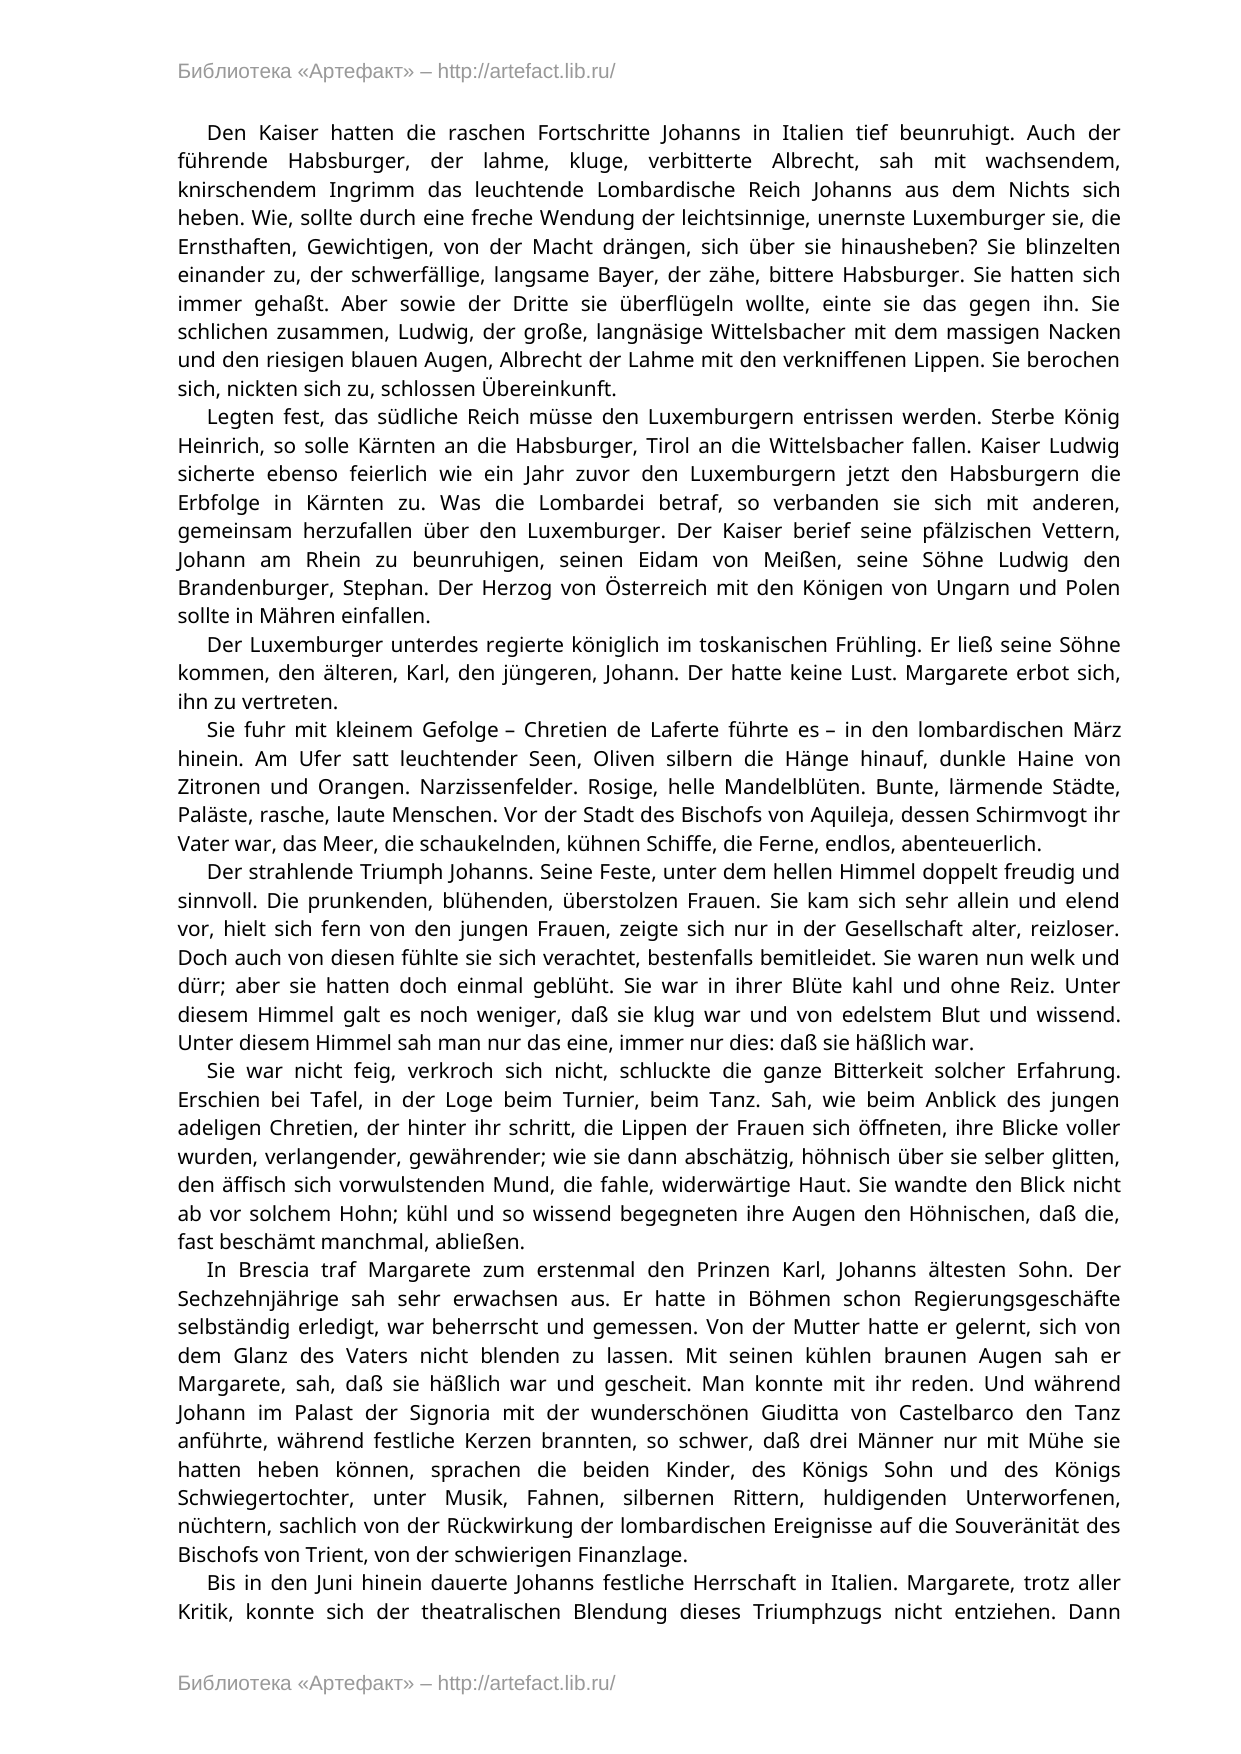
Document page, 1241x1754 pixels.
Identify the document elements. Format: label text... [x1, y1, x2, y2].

text Legten fest, das südliche Reich müsse den Luxemburgern entrissen werden. Sterbe König Heinrich, so solle Kärnten an die Habsburger, Tirol an die Wittelsbacher fallen. Kaiser Ludwig sicherte ebenso feierlich wie ein Jahr zuvor den Luxemburgern jetzt den Habsburgern die Erbfolge in Kärnten zu. Was die Lombardei betraf, so verbanden sie sich mit anderen, gemeinsam herzufallen über den Luxemburger. Der Kaiser berief seine pfälzischen Vettern, Johann am Rhein zu beunruhigen, seinen Eidam von Meißen, seine Söhne Ludwig den Brandenburger, Stephan. Der Herzog von Österreich mit den Königen von Ungarn und Polen sollte in Mähren einfallen. [177, 402, 1122, 630]
text Sie war nicht feig, verkroch sich nicht, schluckte die ganze Bitterkeit solcher Erfahrung. Erschien bei Tafel, in der Loge beim Turnier, beim Tanz. Sah, wie beim Anblick des jungen adeligen Chretien, der hinter ihr schritt, die Lippen der Frauen sich öffneten, ihre Blicke voller wurden, verlangender, gewährender; wie sie dann abschätzig, höhnisch über sie selber glitten, den äffisch sich vorwulstenden Mund, die fahle, widerwärtige Haut. Sie wandte den Blick nicht ab vor solchem Hohn; kühl und so wissend begegneten ihre Augen den Höhnischen, daß die, fast beschämt manchmal, abließen. [177, 1057, 1122, 1256]
text Der Luxemburger unterdes regierte königlich im toskanischen Frühling. Er ließ seine Söhne kommen, den älteren, Karl, den jüngeren, Johann. Der hatte keine Lust. Margarete erbot sich, ihn zu vertreten. [177, 630, 1122, 715]
text Den Kaiser hatten die raschen Fortschritte Johanns in Italien tief beunruhigt. Auch der führende Habsburger, der lahme, kluge, verbitterte Albrecht, sah mit wachsendem, knirschendem Ingrimm das leuchtende Lombardische Reich Johanns aus dem Nichts sich heben. Wie, sollte durch eine freche Wendung der leichtsinnige, unernste Luxemburger sie, die Ernsthaften, Gewichtigen, von der Macht drängen, sich über sie hinausheben? Sie blinzelten einander zu, der schwerfällige, langsame Bayer, der zähe, bittere Habsburger. Sie hatten sich immer gehaßt. Aber sowie der Dritte sie überflügeln wollte, einte sie das gegen ihn. Sie schlichen zusammen, Ludwig, der große, langnäsige Wittelsbacher mit dem massigen Nacken und den riesigen blauen Augen, Albrecht der Lahme mit den verkniffenen Lippen. Sie berochen sich, nickten sich zu, schlossen Übereinkunft. [177, 118, 1122, 402]
text Sie fuhr mit kleinem Gefolge – Chretien de Laferte führte es – in den lombardischen März hinein. Am Ufer satt leuchtender Seen, Oliven silbern die Hänge hinauf, dunkle Haine von Zitronen und Orangen. Narzissenfelder. Rosige, helle Mandelblüten. Bunte, lärmende Städte, Paläste, rasche, laute Menschen. Vor der Stadt des Bischofs von Aquileja, dessen Schirmvogt ihr Vater war, das Meer, die schaukelnden, kühnen Schiffe, die Ferne, endlos, abenteuerlich. [177, 715, 1122, 857]
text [177, 1568, 1122, 1625]
text Der strahlende Triumph Johanns. Seine Feste, unter dem hellen Himmel doppelt freudig und sinnvoll. Die prunkenden, blühenden, überstolzen Frauen. Sie kam sich sehr allein und elend vor, hielt sich fern von den jungen Frauen, zeigte sich nur in der Gesellschaft alter, reizloser. Doch auch von diesen fühlte sie sich verachtet, bestenfalls bemitleidet. Sie waren nun welk und dürr; aber sie hatten doch einmal geblüht. Sie war in ihrer Blüte kahl und ohne Reiz. Unter diesem Himmel galt es noch weniger, daß sie klug war und von edelstem Blut und wissend. Unter diesem Himmel sah man nur das eine, immer nur dies: daß sie häßlich war. [177, 857, 1122, 1057]
text In Brescia traf Margarete zum erstenmal den Prinzen Karl, Johanns ältesten Sohn. Der Sechzehnjährige sah sehr erwachsen aus. Er hatte in Böhmen schon Regierungsgeschäfte selbständig erledigt, war beherrscht und gemessen. Von der Mutter hatte er gelernt, sich von dem Glanz des Vaters nicht blenden zu lassen. Mit seinen kühlen braunen Augen sah er Margarete, sah, daß sie häßlich war und gescheit. Man konnte mit ihr reden. Und während Johann im Palast der Signoria mit der wunderschönen Giuditta von Castelbarco den Tanz anführte, während festliche Kerzen brannten, so schwer, daß drei Männer nur mit Mühe sie hatten heben können, sprachen die beiden Kinder, des Königs Sohn und des Königs Schwiegertochter, unter Musik, Fahnen, silbernen Rittern, huldigenden Unterworfenen, nüchtern, sachlich von der Rückwirkung der lombardischen Ereignisse auf die Souveränität des Bischofs von Trient, von der schwierigen Finanzlage. [177, 1256, 1122, 1568]
